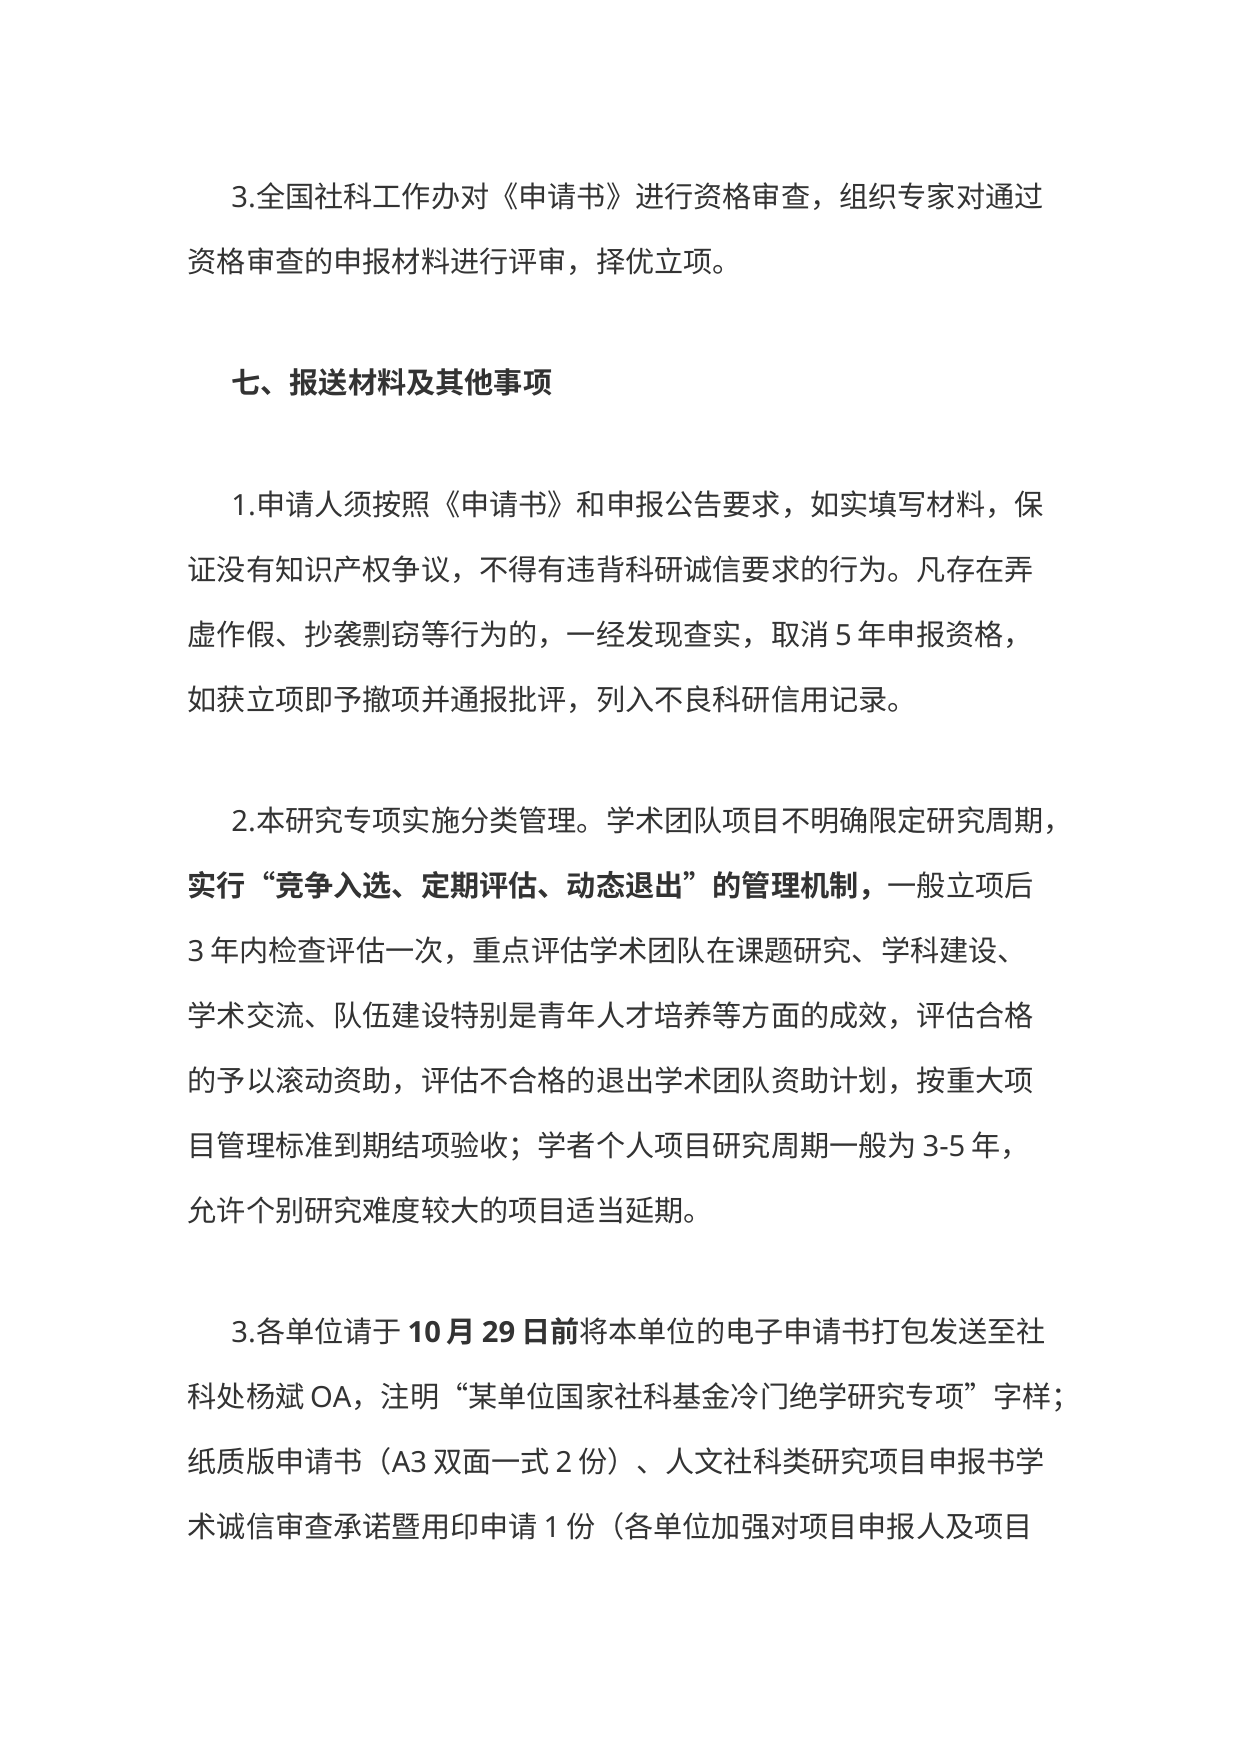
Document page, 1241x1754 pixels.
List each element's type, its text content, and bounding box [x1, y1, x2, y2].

text 七、报送材料及其他事项 [187, 348, 1053, 413]
text 2.本研究专项实施分类管理。学术团队项目不明确限定研究周期，实行“竞争入选、定期评估、动态退出”的管理机制，一般立项后3年内检查评估一次，重点评估学术团队在课题研究、学科建设、学术交流、队伍建设特别是青年人才培养等方面的成效，评估合格的予以滚动资助，评估不合格的退出学术团队资助计划，按重大项目管理标准到期结项验收；学者个人项目研究周期一般为3-5年，允许个别研究难度较大的项目适当延期。 [187, 786, 1053, 1241]
text 1.申请人须按照《申请书》和申报公告要求，如实填写材料，保证没有知识产权争议，不得有违背科研诚信要求的行为。凡存在弄虚作假、抄袭剽窃等行为的，一经发现查实，取消5年申报资格，如获立项即予撤项并通报批评，列入不良科研信用记录。 [187, 470, 1053, 730]
text 3.全国社科工作办对《申请书》进行资格审查，组织专家对通过资格审查的申报材料进行评审，择优立项。 [187, 162, 1053, 292]
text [187, 1298, 1053, 1558]
